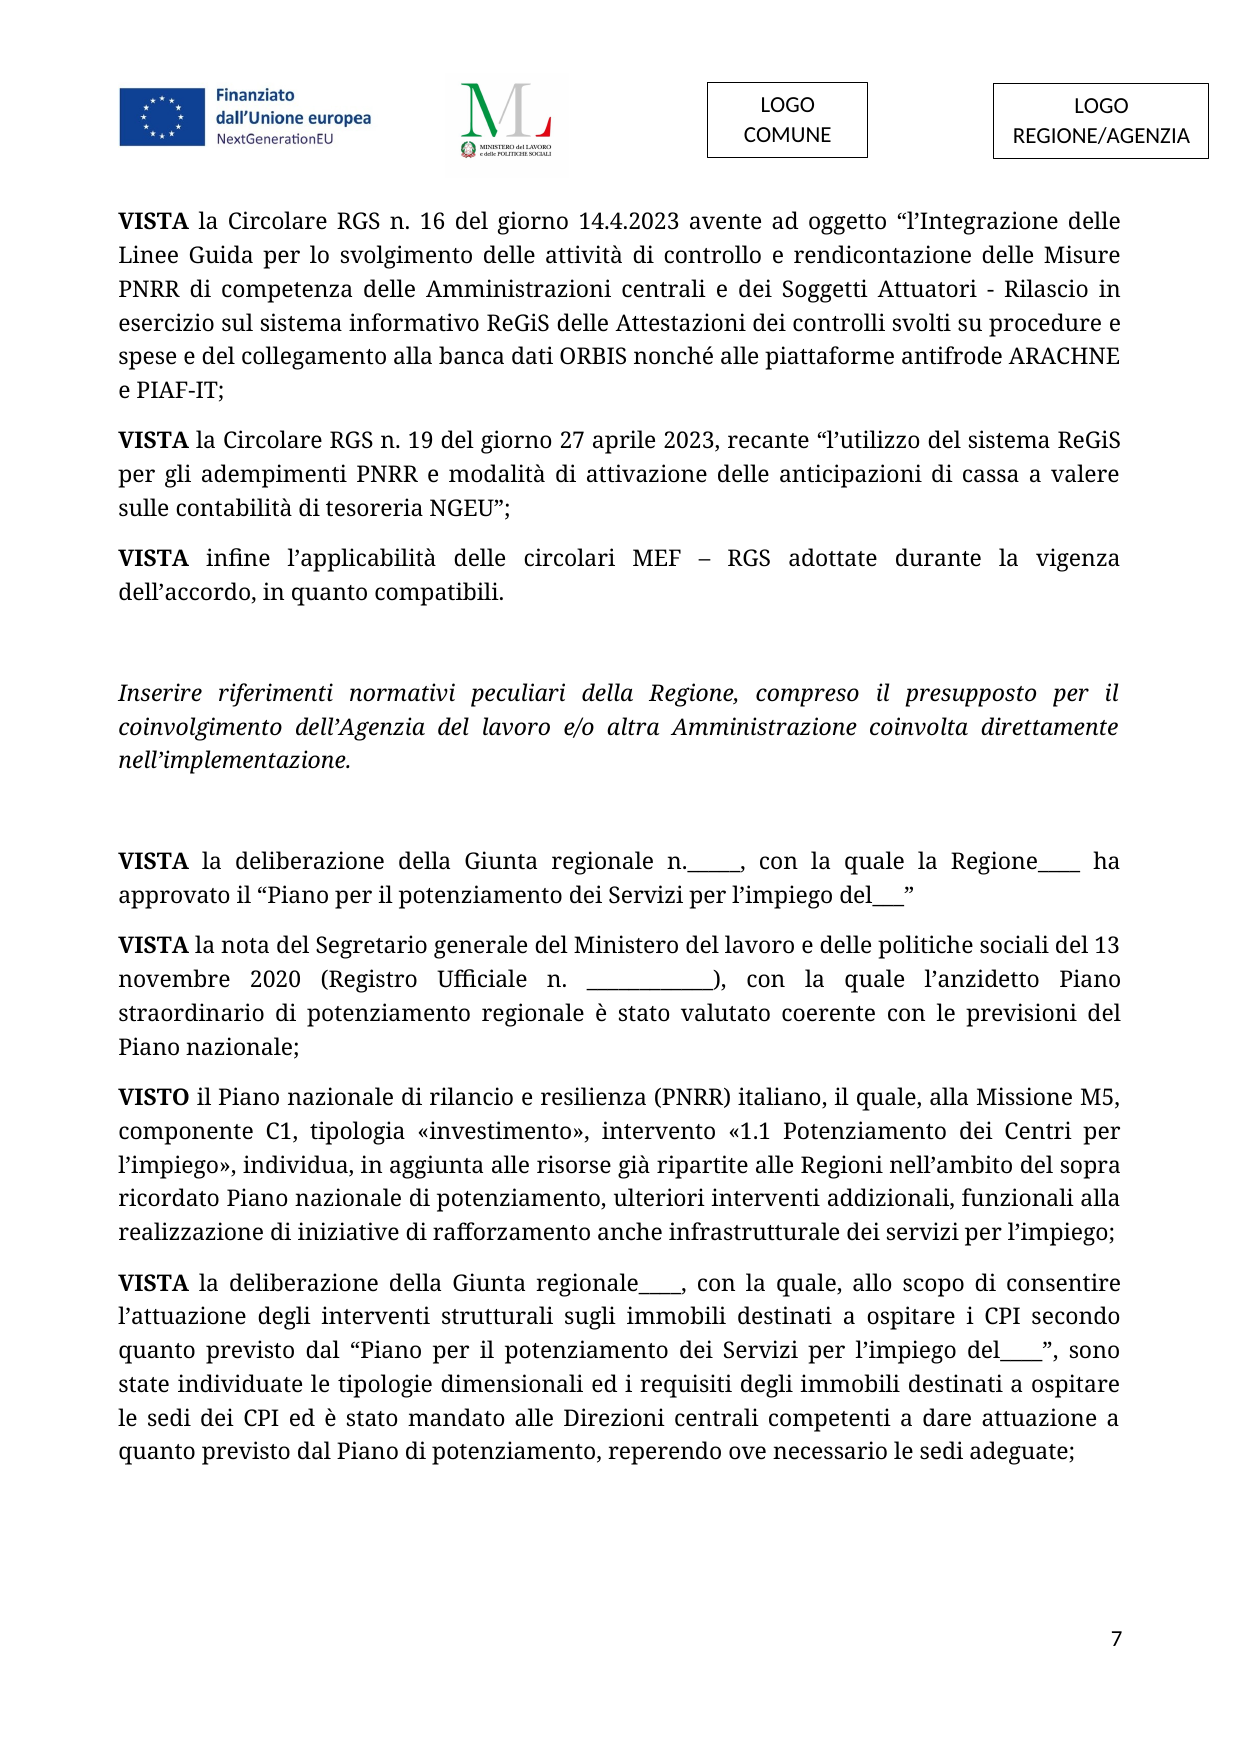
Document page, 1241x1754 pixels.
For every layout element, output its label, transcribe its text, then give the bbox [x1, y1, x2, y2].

text VISTA la nota del Segretario generale del Ministero del lavoro e delle politiche sociali del 13 novembre 2020 (Registro Ufficiale n. ____________), con la quale l’anzidetto Piano straordinario di potenziamento regionale è stato valutato coerente con le previsioni del Piano nazionale; [118, 929, 1122, 1062]
text VISTA infine l’applicabilità delle circolari MEF – RGS adottate durante la vigenza dell’accordo, in quanto compatibili. [118, 542, 1122, 607]
picture [444, 73, 570, 178]
text Inserire riferimenti normativi peculiari della Regione, compreso il presupposto per il coinvolgimento dell’Agenzia del lavoro e/o altra Amministrazione coinvolta direttamente nell’implementazione. [118, 677, 1122, 776]
text VISTO il Piano nazionale di rilancio e resilienza (PNRR) italiano, il quale, alla Missione M5, componente C1, tipologia «investimento», intervento «1.1 Potenziamento dei Centri per l’impiego», individua, in aggiunta alle risorse già ripartite alle Regioni nell’ambito del sopra ricordato Piano nazionale di potenziamento, ulteriori interventi addizionali, funzionali alla realizzazione di iniziative di rafforzamento anche infrastrutturale dei servizi per l’impiego; [118, 1081, 1122, 1247]
text VISTA la deliberazione della Giunta regionale n._____, con la quale la Regione____ ha approvato il “Piano per il potenziamento dei Servizi per l’impiego del___” [118, 845, 1122, 910]
text VISTA la Circolare RGS n. 16 del giorno 14.4.2023 avente ad oggetto “l’Integrazione delle Linee Guida per lo svolgimento delle attività di controllo e rendicontazione delle Misure PNRR di competenza delle Amministrazioni centrali e dei Soggetti Attuatori - Rilascio in esercizio sul sistema informativo ReGiS delle Attestazioni dei controlli svolti su procedure e spese e del collegamento alla banca dati ORBIS nonché alle piattaforme antifrode ARACHNE e PIAF-IT; [118, 205, 1122, 405]
text VISTA la deliberazione della Giunta regionale____, con la quale, allo scopo di consentire l’attuazione degli interventi strutturali sugli immobili destinati a ospitare i CPI secondo quanto previsto dal “Piano per il potenziamento dei Servizi per l’impiego del____”, sono state individuate le tipologie dimensionali ed i requisiti degli immobili destinati a ospitare le sedi dei CPI ed è stato mandato alle Direzioni centrali competenti a dare attuazione a quanto previsto dal Piano di potenziamento, reperendo ove necessario le sedi adeguate; [118, 1267, 1122, 1467]
text VISTA la Circolare RGS n. 19 del giorno 27 aprile 2023, recante “l’utilizzo del sistema ReGiS per gli adempimenti PNRR e modalità di attivazione delle anticipazioni di cassa a valere sulle contabilità di tesoreria NGEU”; [118, 424, 1122, 523]
picture [118, 82, 378, 148]
